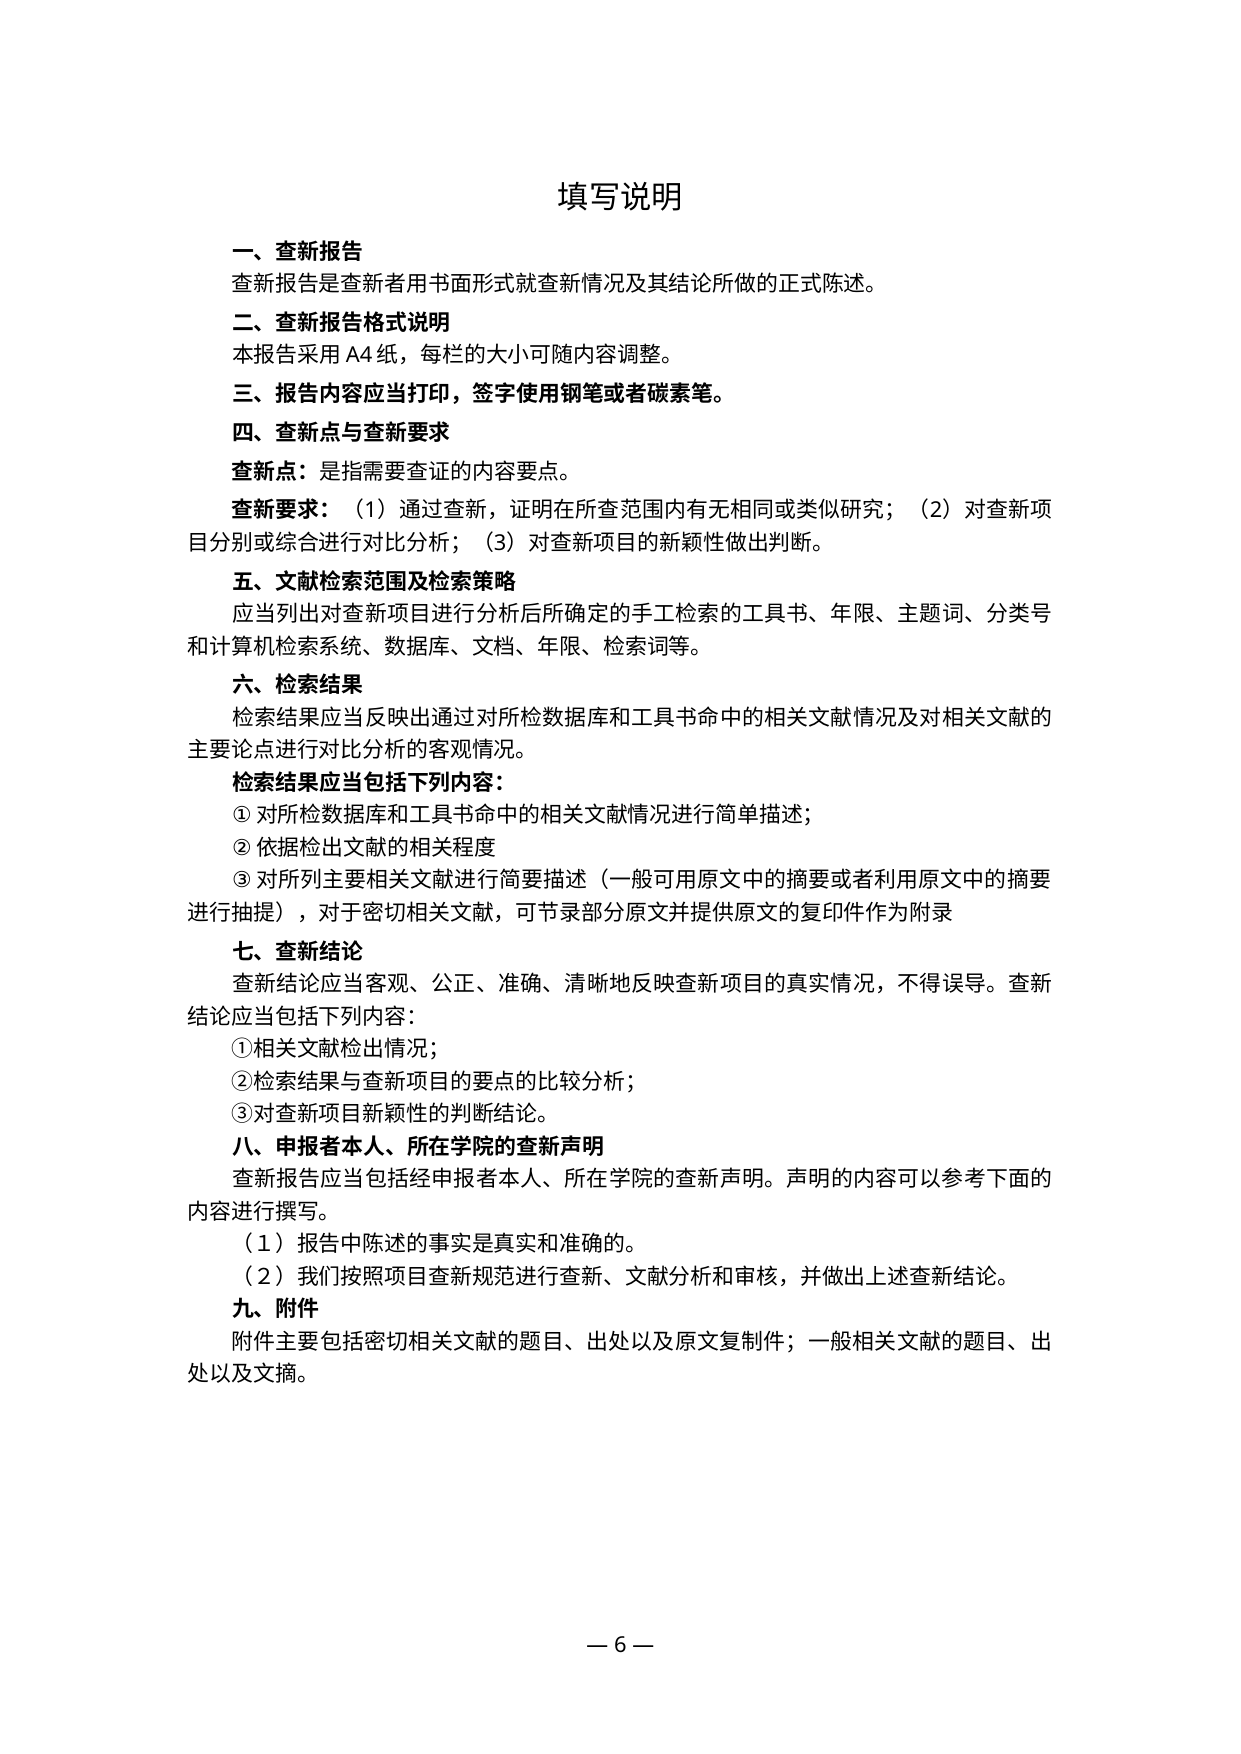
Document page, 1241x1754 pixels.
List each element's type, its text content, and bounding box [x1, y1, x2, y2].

text 查新结论应当客观、公正、准确、清晰地反映查新项目的真实情况，不得误导。查新结论应当包括下列内容： ①相关文献检出情况； ②检索结果与查新项目的要点的比较分析； ③对查新项目新颖性的判断结论。 [187, 966, 1053, 1128]
text 二、查新报告格式说明 [187, 304, 1053, 337]
text ③对所列主要相关文献进行简要描述（一般可用原文中的摘要或者利用原文中的摘要进行抽提），对于密切相关文献，可节录部分原文并提供原文的复印件作为附录 [187, 862, 1053, 927]
text ①对所检数据库和工具书命中的相关文献情况进行简单描述； [187, 797, 1053, 829]
text 六、检索结果 [187, 667, 1053, 699]
text 检索结果应当反映出通过对所检数据库和工具书命中的相关文献情况及对相关文献的主要论点进行对比分析的客观情况。 [187, 699, 1053, 764]
text 填写说明 [187, 162, 1053, 227]
text 九、附件 [187, 1291, 1053, 1323]
text 应当列出对查新项目进行分析后所确定的手工检索的工具书、年限、主题词、分类号和计算机检索系统、数据库、文档、年限、检索词等。 [187, 596, 1053, 661]
text 查新要求：（1）通过查新，证明在所查范围内有无相同或类似研究；（2）对查新项目分别或综合进行对比分析；（3）对查新项目的新颖性做出判断。 [187, 492, 1053, 557]
text ②依据检出文献的相关程度 [187, 829, 1053, 862]
text 检索结果应当包括下列内容： [187, 764, 1053, 797]
text 一、查新报告 查新报告是查新者用书面形式就查新情况及其结论所做的正式陈述。 [187, 233, 1053, 298]
text 四、查新点与查新要求 [187, 414, 1053, 447]
text 七、查新结论 [187, 933, 1053, 966]
text 查新点：是指需要查证的内容要点。 [187, 453, 1053, 486]
text 五、文献检索范围及检索策略 [187, 563, 1053, 596]
text 附件主要包括密切相关文献的题目、出处以及原文复制件；一般相关文献的题目、出处以及文摘。 [187, 1323, 1053, 1388]
text 本报告采用A4纸，每栏的大小可随内容调整。 [187, 337, 1053, 369]
text 八、申报者本人、所在学院的查新声明 查新报告应当包括经申报者本人、所在学院的查新声明。声明的内容可以参考下面的内容进行撰写。 （１）报告中陈述的事实是真实和准确的。 （２）我们按照项目查新规范进行查新、文献分析和审核，并做出上述查新结论。 [187, 1128, 1053, 1291]
text 三、报告内容应当打印，签字使用钢笔或者碳素笔。 [187, 376, 1053, 408]
